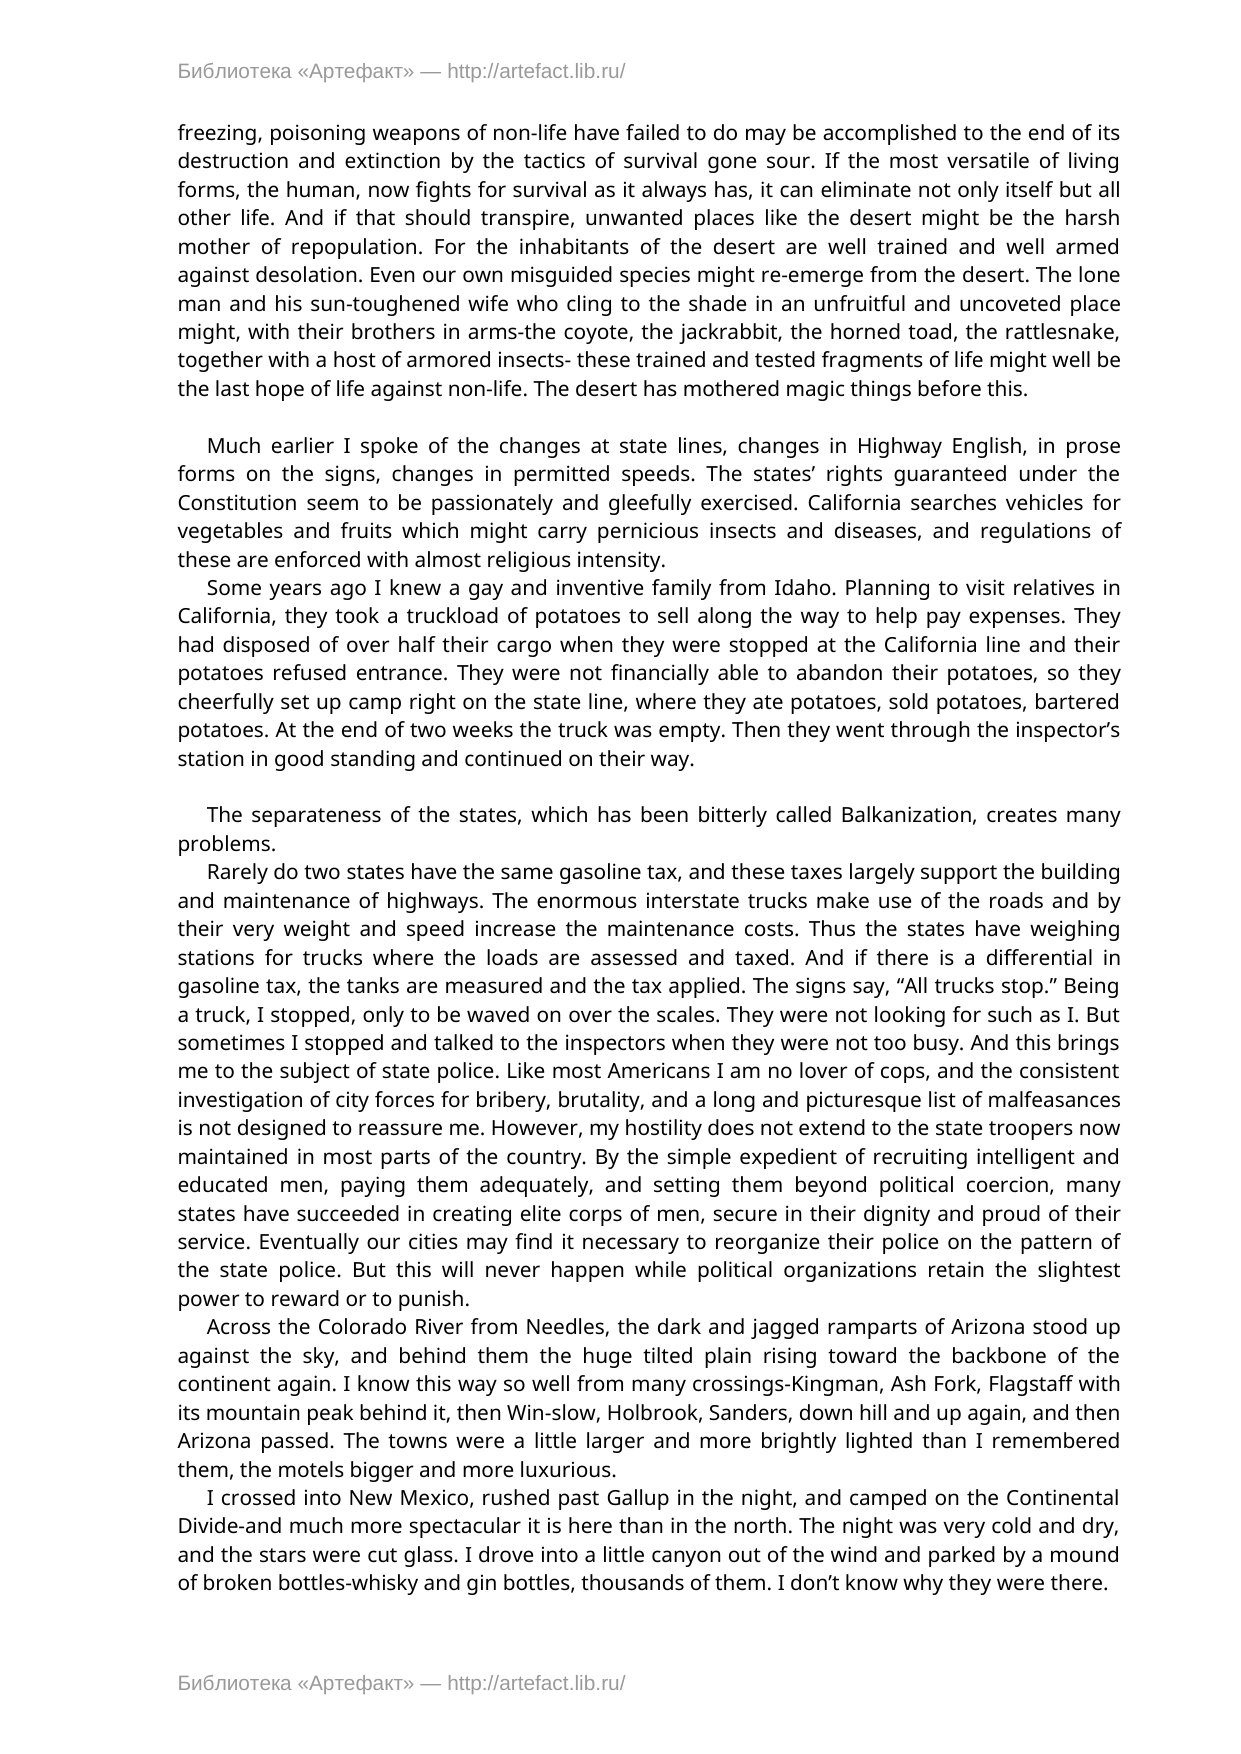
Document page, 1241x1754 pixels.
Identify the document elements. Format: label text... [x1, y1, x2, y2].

text Much earlier I spoke of the changes at state lines, changes in Highway English, in prose forms on the signs, changes in permitted speeds. The states’ rights guaranteed under the Constitution seem to be passionately and gleefully exercised. California searches vehicles for vegetables and fruits which might carry pernicious insects and diseases, and regulations of these are enforced with almost religious intensity. [177, 431, 1122, 573]
text The separateness of the states, which has been bitterly called Balkanization, creates many problems. [177, 801, 1122, 857]
text Across the Colorado River from Needles, the dark and jagged ramparts of Arizona stood up against the sky, and behind them the huge tilted plain rising toward the backbone of the continent again. I know this way so well from many crossings-Kingman, Ash Fork, Flagstaff with its mountain peak behind it, then Win-slow, Holbrook, Sanders, down hill and up again, and then Arizona passed. The towns were a little larger and more brightly lighted than I remembered them, the motels bigger and more luxurious. [177, 1312, 1122, 1483]
text I crossed into New Mexico, rushed past Gallup in the night, and camped on the Continental Divide-and much more spectacular it is here than in the north. The night was very cold and dry, and the stars were cut glass. I drove into a little canyon out of the wind and parked by a mound of broken bottles-whisky and gin bottles, thousands of them. I don’t know why they were there. [177, 1483, 1122, 1597]
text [177, 118, 1122, 402]
text Some years ago I knew a gay and inventive family from Idaho. Planning to visit relatives in California, they took a truckload of potatoes to sell along the way to help pay expenses. They had disposed of over half their cargo when they were stopped at the California line and their potatoes refused entrance. They were not financially able to abandon their potatoes, so they cheerfully set up camp right on the state line, where they ate potatoes, sold potatoes, bartered potatoes. At the end of two weeks the truck was empty. Then they went through the inspector’s station in good standing and continued on their way. [177, 573, 1122, 772]
text Rarely do two states have the same gasoline tax, and these taxes largely support the building and maintenance of highways. The enormous interstate trucks make use of the roads and by their very weight and speed increase the maintenance costs. Thus the states have weighing stations for trucks where the loads are assessed and taxed. And if there is a differential in gasoline tax, the tanks are measured and the tax applied. The signs say, “All trucks stop.” Being a truck, I stopped, only to be waved on over the scales. They were not looking for such as I. But sometimes I stopped and talked to the inspectors when they were not too busy. And this brings me to the subject of state police. Like most Americans I am no lover of cops, and the consistent investigation of city forces for bribery, brutality, and a long and picturesque list of malfeasances is not designed to reassure me. However, my hostility does not extend to the state troopers now maintained in most parts of the country. By the simple expedient of recruiting intelligent and educated men, paying them adequately, and setting them beyond political coercion, many states have succeeded in creating elite corps of men, secure in their dignity and proud of their service. Eventually our cities may find it necessary to reorganize their police on the pattern of the state police. But this will never happen while political organizations retain the slightest power to reward or to punish. [177, 857, 1122, 1312]
